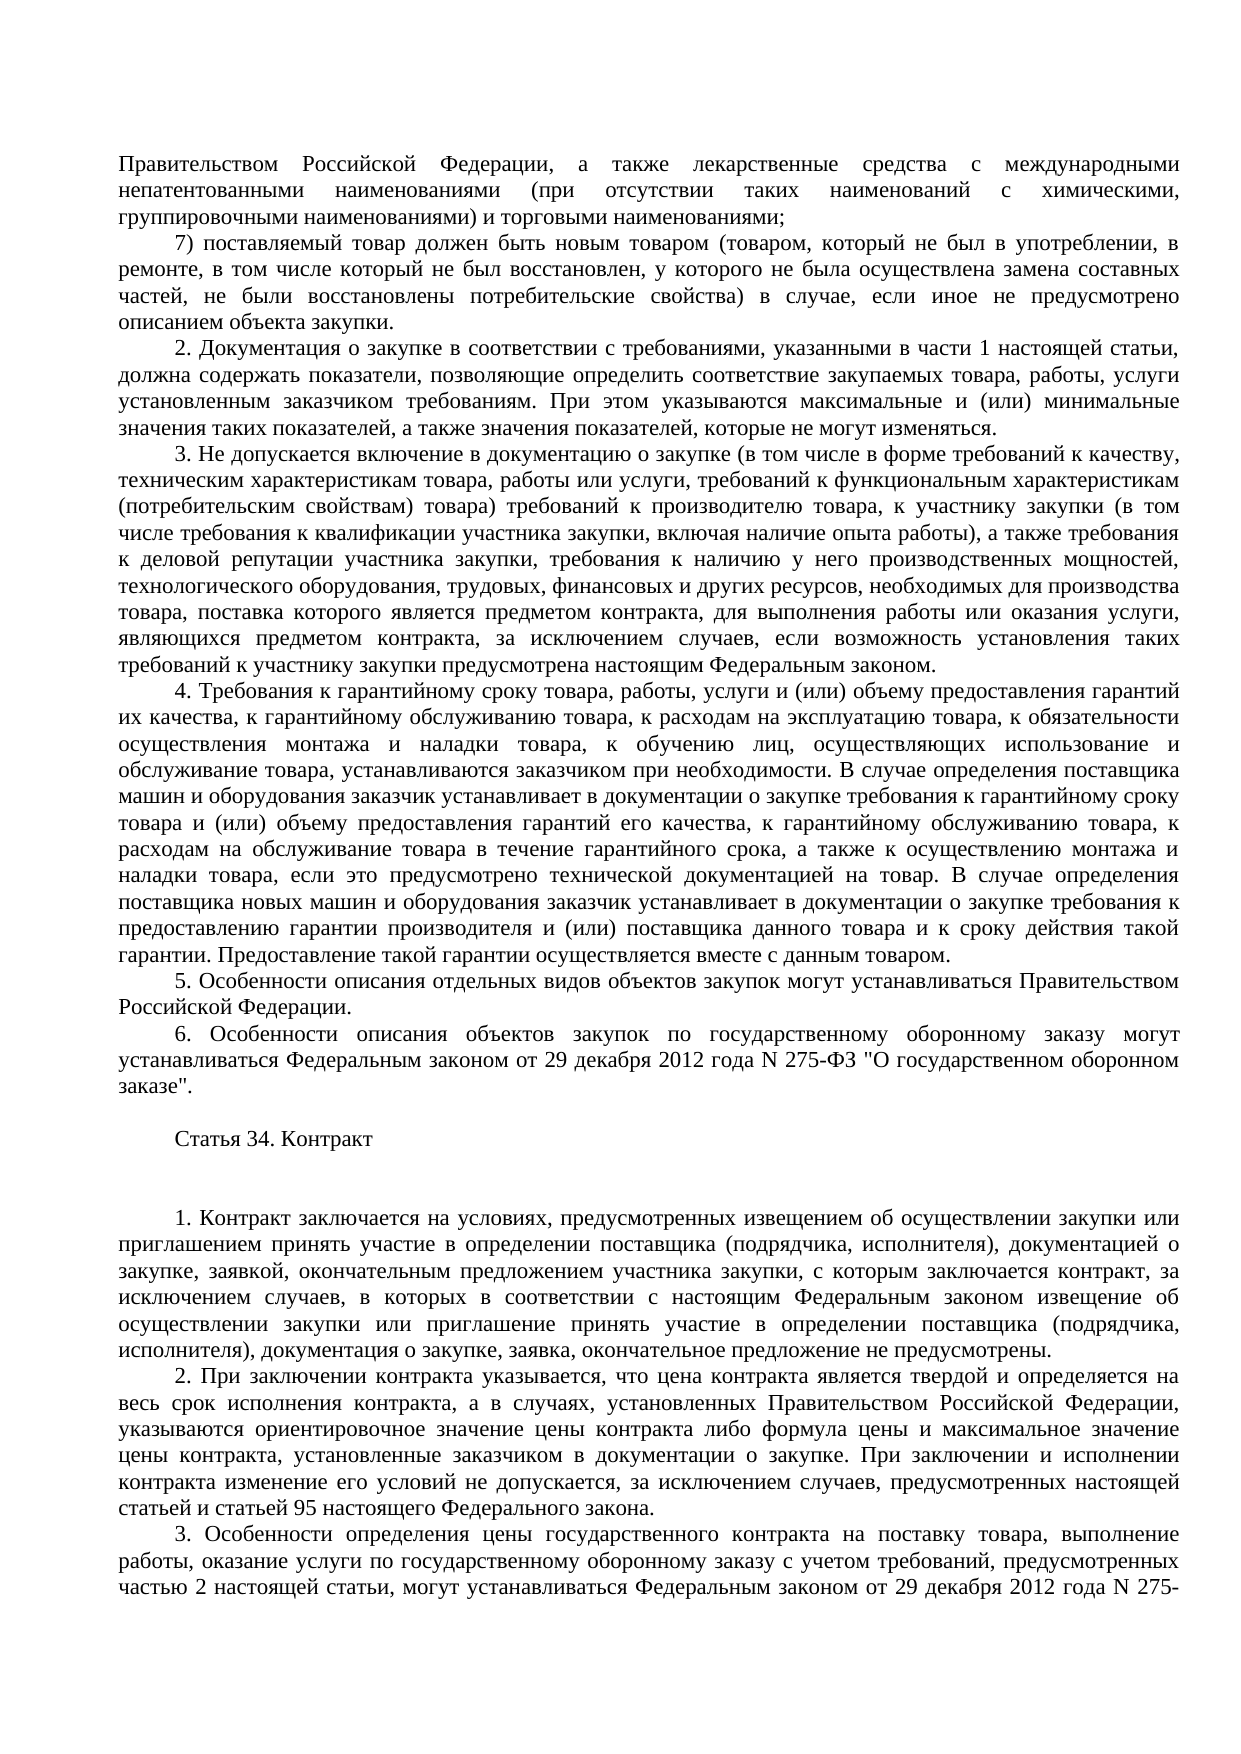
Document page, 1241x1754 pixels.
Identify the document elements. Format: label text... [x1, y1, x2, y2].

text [118, 150, 1181, 229]
text 1. Контракт заключается на условиях, предусмотренных извещением об осуществлении закупки или приглашением принять участие в определении поставщика (подрядчика, исполнителя), документацией о закупке, заявкой, окончательным предложением участника закупки, с которым заключается контракт, за исключением случаев, в которых в соответствии с настоящим Федеральным законом извещение об осуществлении закупки или приглашение принять участие в определении поставщика (подрядчика, исполнителя), документация о закупке, заявка, окончательное предложение не предусмотрены. [118, 1204, 1181, 1362]
text 2. Документация о закупке в соответствии с требованиями, указанными в части 1 настоящей статьи, должна содержать показатели, позволяющие определить соответствие закупаемых товара, работы, услуги установленным заказчиком требованиям. При этом указываются максимальные и (или) минимальные значения таких показателей, а также значения показателей, которые не могут изменяться. [118, 334, 1181, 440]
text 6. Особенности описания объектов закупок по государственному оборонному заказу могут устанавливаться Федеральным законом от 29 декабря 2012 года N 275-ФЗ "О государственном оборонном заказе". [118, 1020, 1181, 1099]
text 4. Требования к гарантийному сроку товара, работы, услуги и (или) объему предоставления гарантий их качества, к гарантийному обслуживанию товара, к расходам на эксплуатацию товара, к обязательности осуществления монтажа и наладки товара, к обучению лиц, осуществляющих использование и обслуживание товара, устанавливаются заказчиком при необходимости. В случае определения поставщика машин и оборудования заказчик устанавливает в документации о закупке требования к гарантийному сроку товара и (или) объему предоставления гарантий его качества, к гарантийному обслуживанию товара, к расходам на обслуживание товара в течение гарантийного срока, а также к осуществлению монтажа и наладки товара, если это предусмотрено технической документацией на товар. В случае определения поставщика новых машин и оборудования заказчик устанавливает в документации о закупке требования к предоставлению гарантии производителя и (или) поставщика данного товара и к сроку действия такой гарантии. Предоставление такой гарантии осуществляется вместе с данным товаром. [118, 677, 1181, 967]
text 3. Не допускается включение в документацию о закупке (в том числе в форме требований к качеству, техническим характеристикам товара, работы или услуги, требований к функциональным характеристикам (потребительским свойствам) товара) требований к производителю товара, к участнику закупки (в том числе требования к квалификации участника закупки, включая наличие опыта работы), а также требования к деловой репутации участника закупки, требования к наличию у него производственных мощностей, технологического оборудования, трудовых, финансовых и других ресурсов, необходимых для производства товара, поставка которого является предметом контракта, для выполнения работы или оказания услуги, являющихся предметом контракта, за исключением случаев, если возможность установления таких требований к участнику закупки предусмотрена настоящим Федеральным законом. [118, 440, 1181, 677]
text 2. При заключении контракта указывается, что цена контракта является твердой и определяется на весь срок исполнения контракта, а в случаях, установленных Правительством Российской Федерации, указываются ориентировочное значение цены контракта либо формула цены и максимальное значение цены контракта, установленные заказчиком в документации о закупке. При заключении и исполнении контракта изменение его условий не допускается, за исключением случаев, предусмотренных настоящей статьей и статьей 95 настоящего Федерального закона. [118, 1362, 1181, 1520]
text 5. Особенности описания отдельных видов объектов закупок могут устанавливаться Правительством Российской Федерации. [118, 967, 1181, 1020]
text Статья 34. Контракт [118, 1125, 1181, 1151]
text 7) поставляемый товар должен быть новым товаром (товаром, который не был в употреблении, в ремонте, в том числе который не был восстановлен, у которого не была осуществлена замена составных частей, не были восстановлены потребительские свойства) в случае, если иное не предусмотрено описанием объекта закупки. [118, 229, 1181, 334]
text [118, 1520, 1181, 1599]
